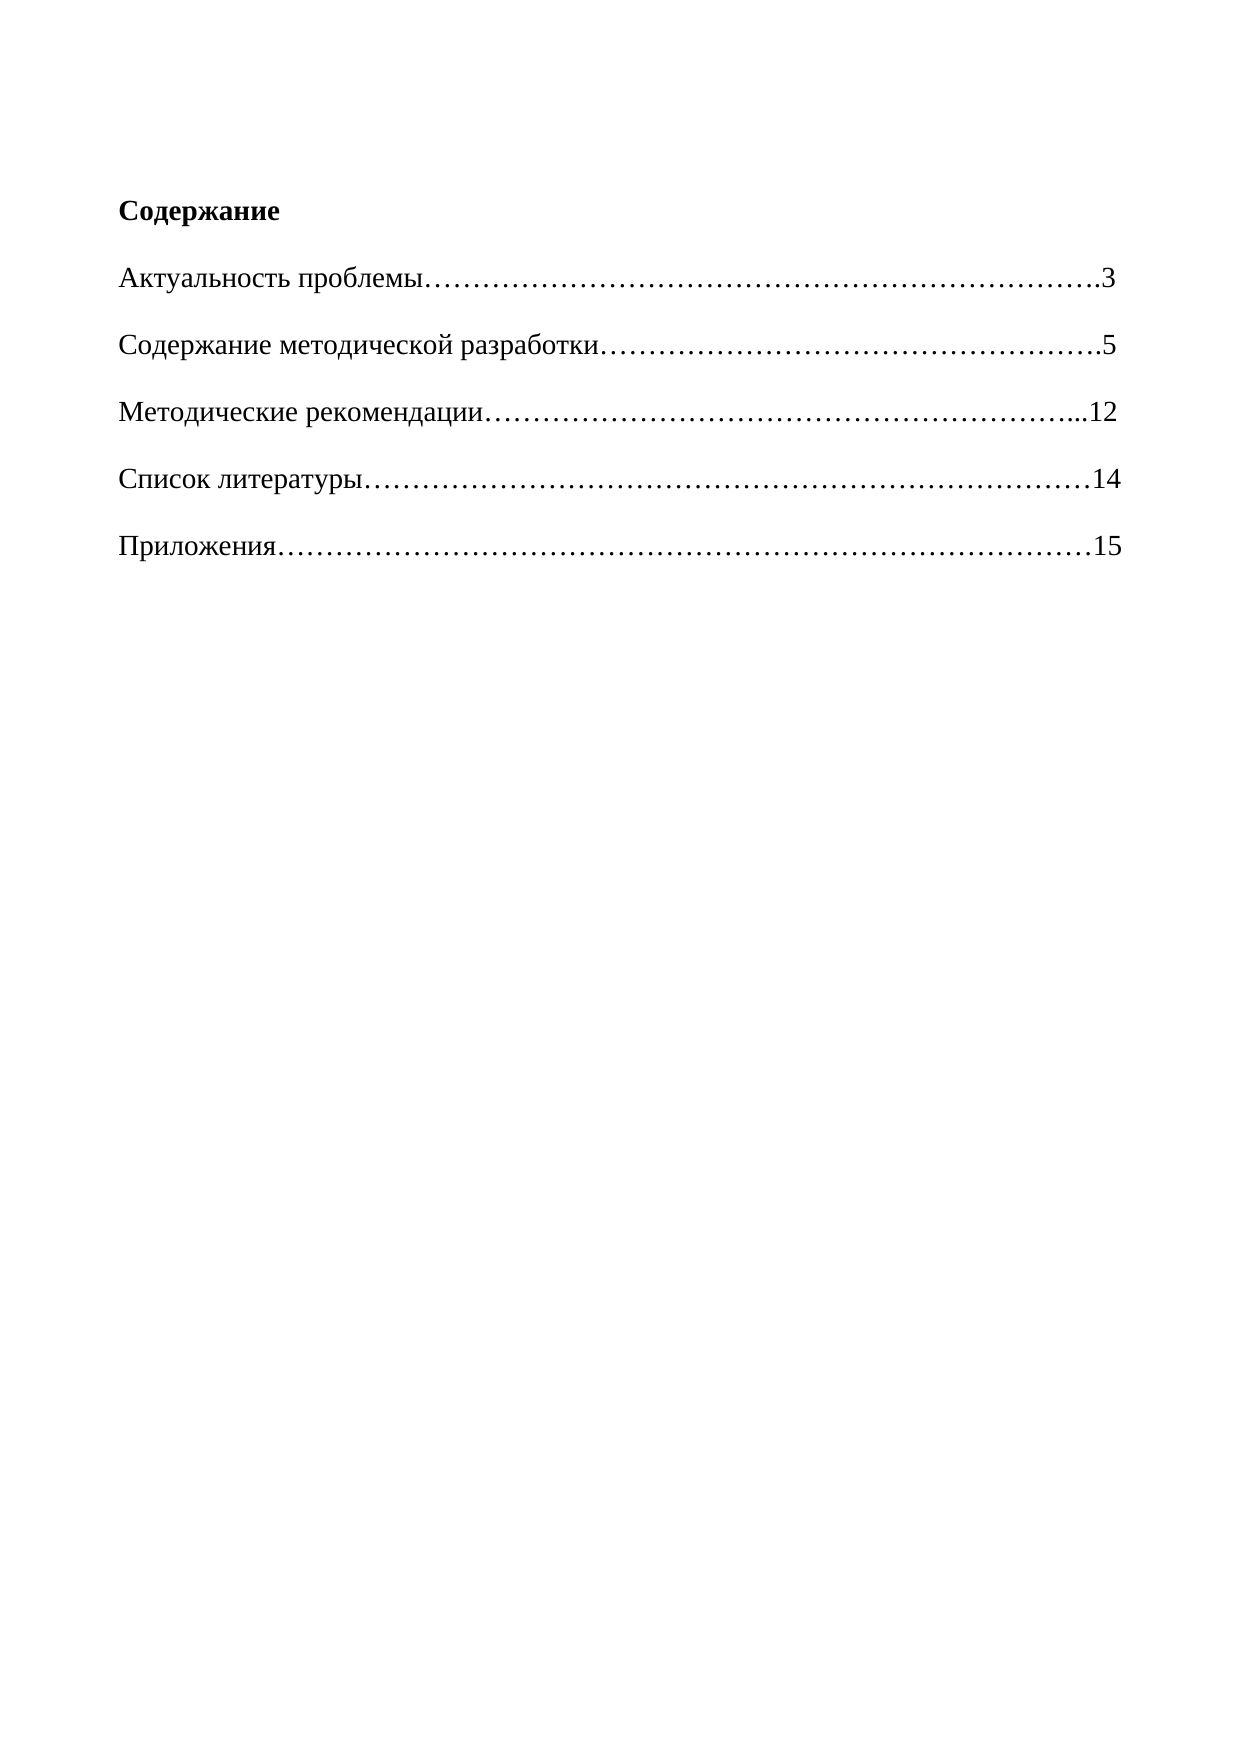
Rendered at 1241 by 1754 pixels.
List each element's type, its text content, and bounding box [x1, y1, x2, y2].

text Список литературы…………………………………………………………………14 [118, 461, 1152, 494]
text Методические рекомендации……………………………………………………...12 [118, 394, 1152, 427]
text Содержание [118, 193, 1152, 227]
text Актуальность проблемы…………………………………………………………….3 [118, 260, 1152, 293]
text Приложения…………………………………………………………………………15 [118, 528, 1152, 561]
text Содержание методической разработки…………………………………………….5 [118, 327, 1152, 361]
